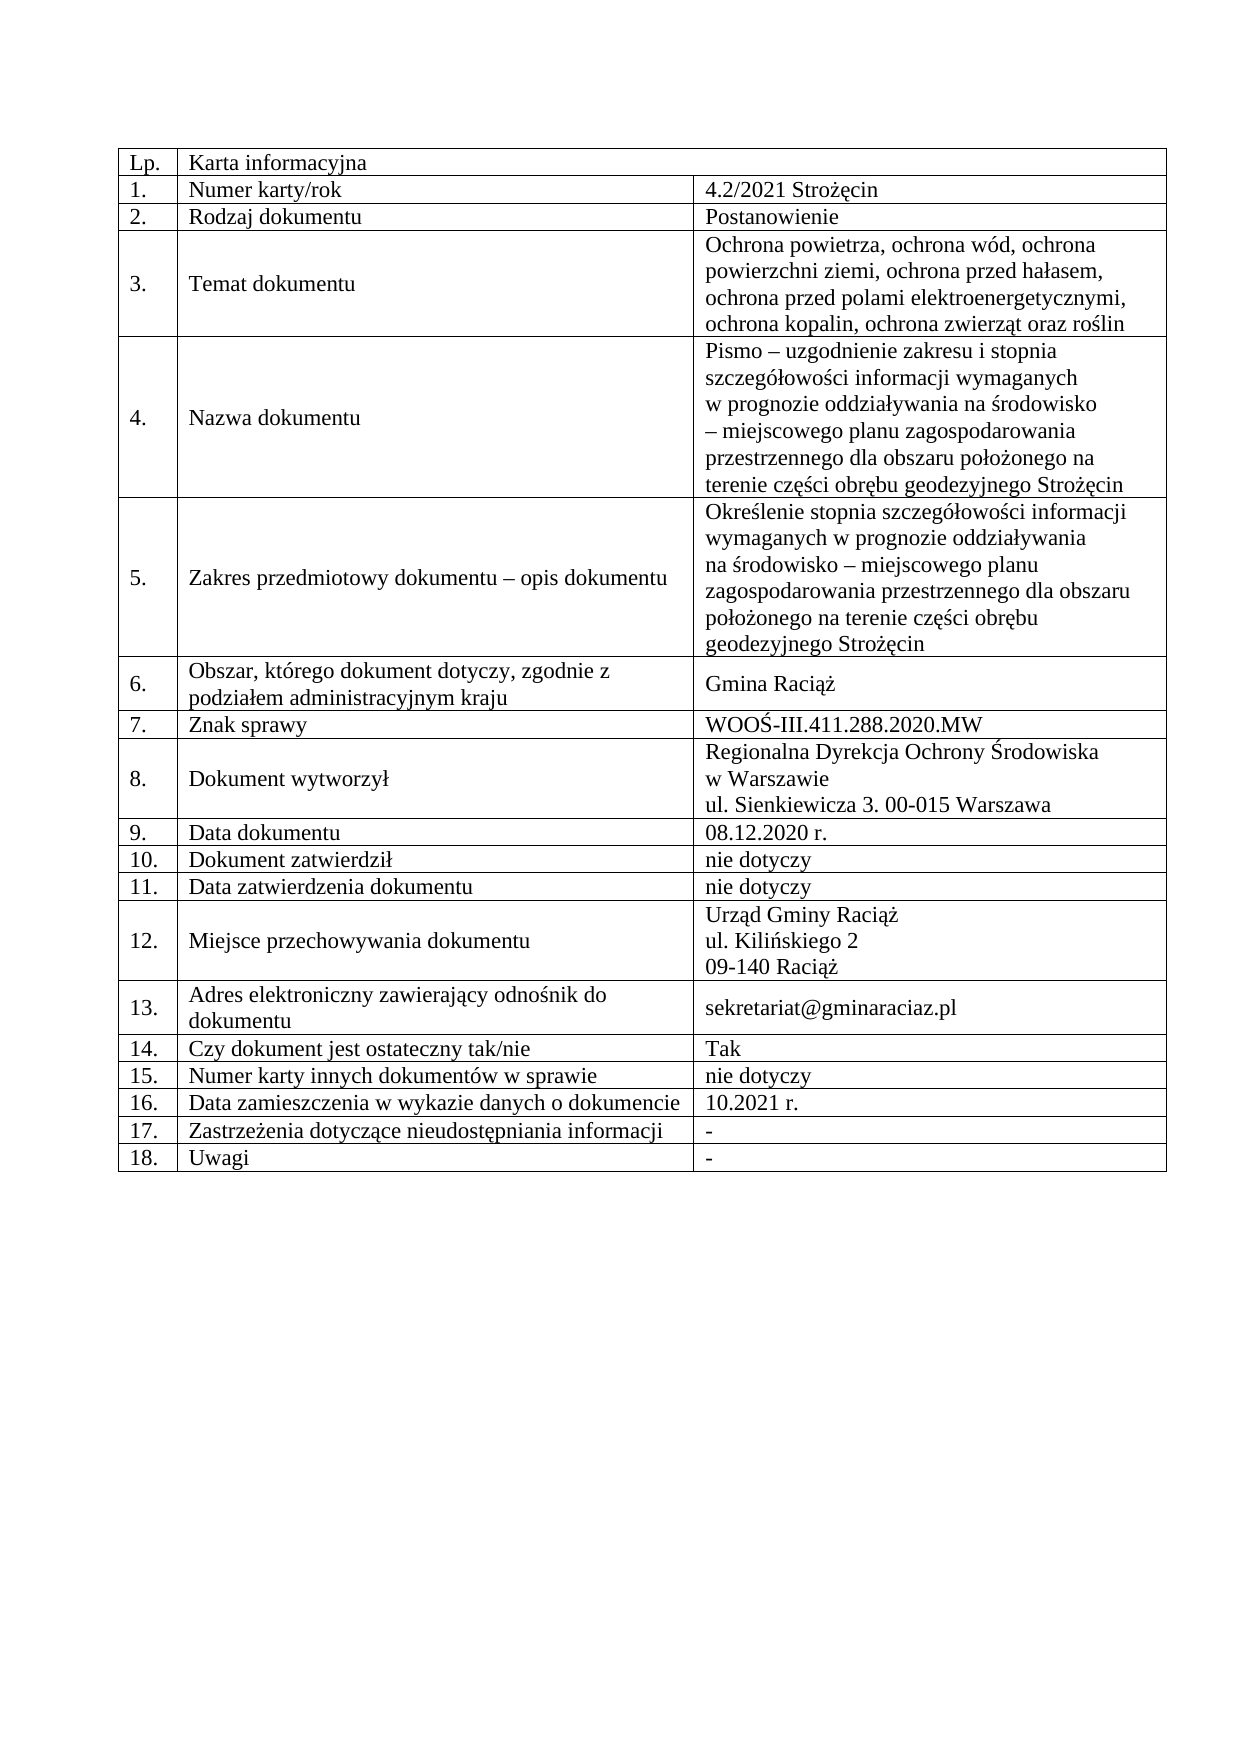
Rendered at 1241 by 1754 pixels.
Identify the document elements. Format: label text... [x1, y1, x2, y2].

table_cell 7. [119, 711, 177, 737]
table_cell Numer karty innych dokumentów w sprawie [178, 1062, 693, 1088]
table_cell 10.2021 r. [694, 1089, 1166, 1116]
table_cell 6. [119, 657, 177, 710]
table_cell 17. [119, 1117, 177, 1143]
table_cell Numer karty/rok [178, 176, 693, 202]
table_cell Nazwa dokumentu [178, 337, 693, 497]
table_cell Zakres przedmiotowy dokumentu – opis dokumentu [178, 498, 693, 656]
table_cell Czy dokument jest ostateczny tak/nie [178, 1035, 693, 1061]
table_cell 13. [119, 981, 177, 1033]
table_cell nie dotyczy [694, 846, 1166, 872]
table_cell Data dokumentu [178, 819, 693, 845]
table_cell Regionalna Dyrekcja Ochrony Środowiska w Warszawie ul. Sienkiewicza 3. 00-015 Warszawa [694, 739, 1166, 817]
table_cell 8. [119, 739, 177, 817]
table_cell 18. [119, 1144, 177, 1171]
table_cell 4.2/2021 Strożęcin [694, 176, 1166, 202]
table_cell 1. [119, 176, 177, 202]
table_header Lp. [119, 149, 177, 175]
table_cell Znak sprawy [178, 711, 693, 737]
table_cell Rodzaj dokumentu [178, 204, 693, 230]
table_cell 15. [119, 1062, 177, 1088]
table_cell Data zatwierdzenia dokumentu [178, 873, 693, 900]
table_cell Temat dokumentu [178, 231, 693, 336]
table_cell Postanowienie [694, 204, 1166, 230]
table_cell 10. [119, 846, 177, 872]
table_cell - [694, 1117, 1166, 1143]
table_cell 12. [119, 901, 177, 980]
table_cell Adres elektroniczny zawierający odnośnik do dokumentu [178, 981, 693, 1033]
table_cell WOOŚ-III.411.288.2020.MW [694, 711, 1166, 737]
table_cell Gmina Raciąż [694, 657, 1166, 710]
table_cell Miejsce przechowywania dokumentu [178, 901, 693, 980]
table_cell Urząd Gminy Raciąż ul. Kilińskiego 2 09-140 Raciąż [694, 901, 1166, 980]
table_cell Zastrzeżenia dotyczące nieudostępniania informacji [178, 1117, 693, 1143]
table_cell 11. [119, 873, 177, 900]
table_cell - [694, 1144, 1166, 1171]
table_cell 3. [119, 231, 177, 336]
table_cell 2. [119, 204, 177, 230]
table_cell Ochrona powietrza, ochrona wód, ochrona powierzchni ziemi, ochrona przed hałasem, ochrona przed polami elektroenergetycznymi, ochrona kopalin, ochrona zwierząt oraz roślin [694, 231, 1166, 336]
table_cell Uwagi [178, 1144, 693, 1171]
table_cell Dokument wytworzył [178, 739, 693, 817]
table_cell sekretariat@gminaraciaz.pl [694, 981, 1166, 1033]
table_cell nie dotyczy [694, 873, 1166, 900]
table_cell 08.12.2020 r. [694, 819, 1166, 845]
table_cell 9. [119, 819, 177, 845]
table_cell Określenie stopnia szczegółowości informacji wymaganych w prognozie oddziaływania na środowisko – miejscowego planu zagospodarowania przestrzennego dla obszaru położonego na terenie części obrębu geodezyjnego Strożęcin [694, 498, 1166, 656]
table_cell Pismo – uzgodnienie zakresu i stopnia szczegółowości informacji wymaganych w prognozie oddziaływania na środowisko – miejscowego planu zagospodarowania przestrzennego dla obszaru położonego na terenie części obrębu geodezyjnego Strożęcin [694, 337, 1166, 497]
table_header Karta informacyjna [178, 149, 1166, 175]
table_cell Data zamieszczenia w wykazie danych o dokumencie [178, 1089, 693, 1116]
table_cell 4. [119, 337, 177, 497]
table_cell Tak [694, 1035, 1166, 1061]
table_cell 5. [119, 498, 177, 656]
table_cell 14. [119, 1035, 177, 1061]
table_cell 16. [119, 1089, 177, 1116]
table_cell Dokument zatwierdził [178, 846, 693, 872]
table_cell nie dotyczy [694, 1062, 1166, 1088]
table_cell Obszar, którego dokument dotyczy, zgodnie z podziałem administracyjnym kraju [178, 657, 693, 710]
